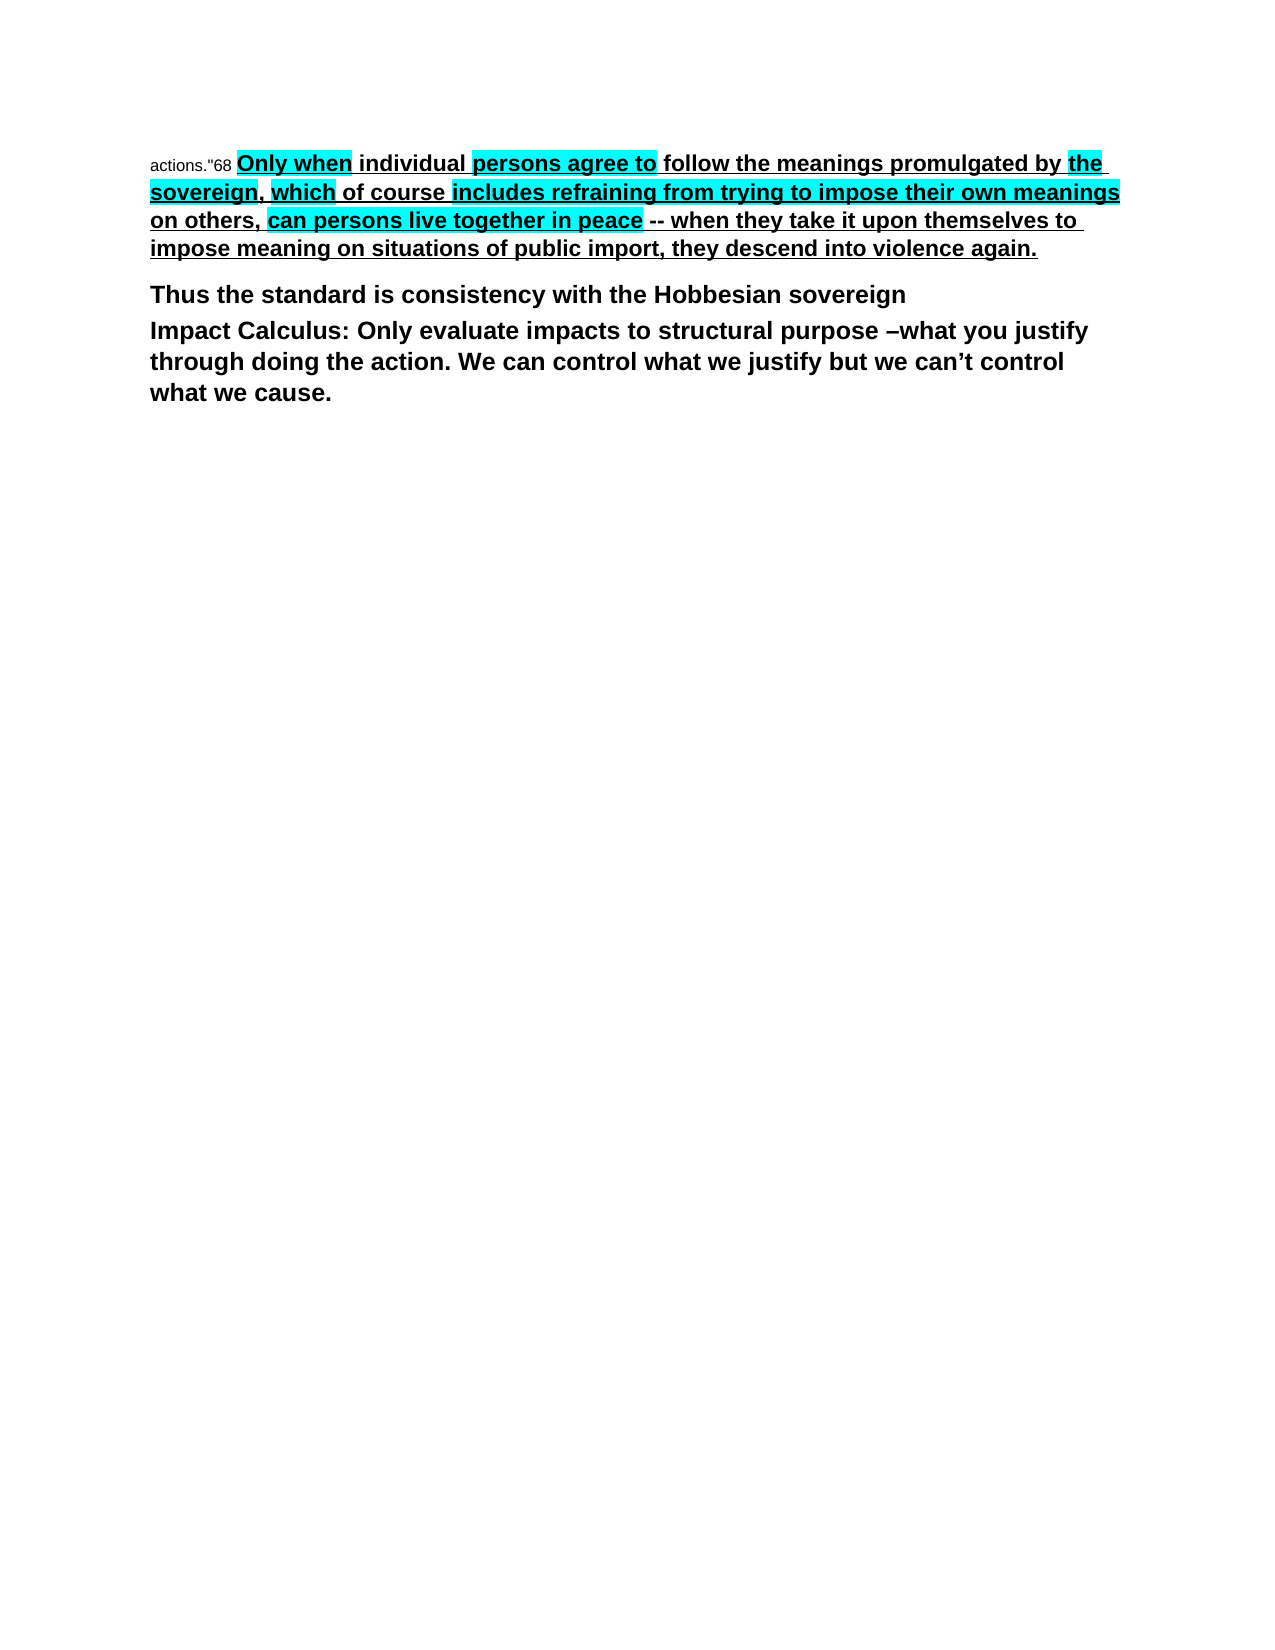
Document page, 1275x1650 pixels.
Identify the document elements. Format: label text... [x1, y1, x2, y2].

subtitle Impact Calculus: Only evaluate impacts to structural purpose –what you justify through doing the action. We can control what we justify but we can’t control what we cause. [150, 316, 1125, 406]
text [150, 150, 1125, 262]
subtitle Thus the standard is consistency with the Hobbesian sovereign [150, 280, 1125, 309]
